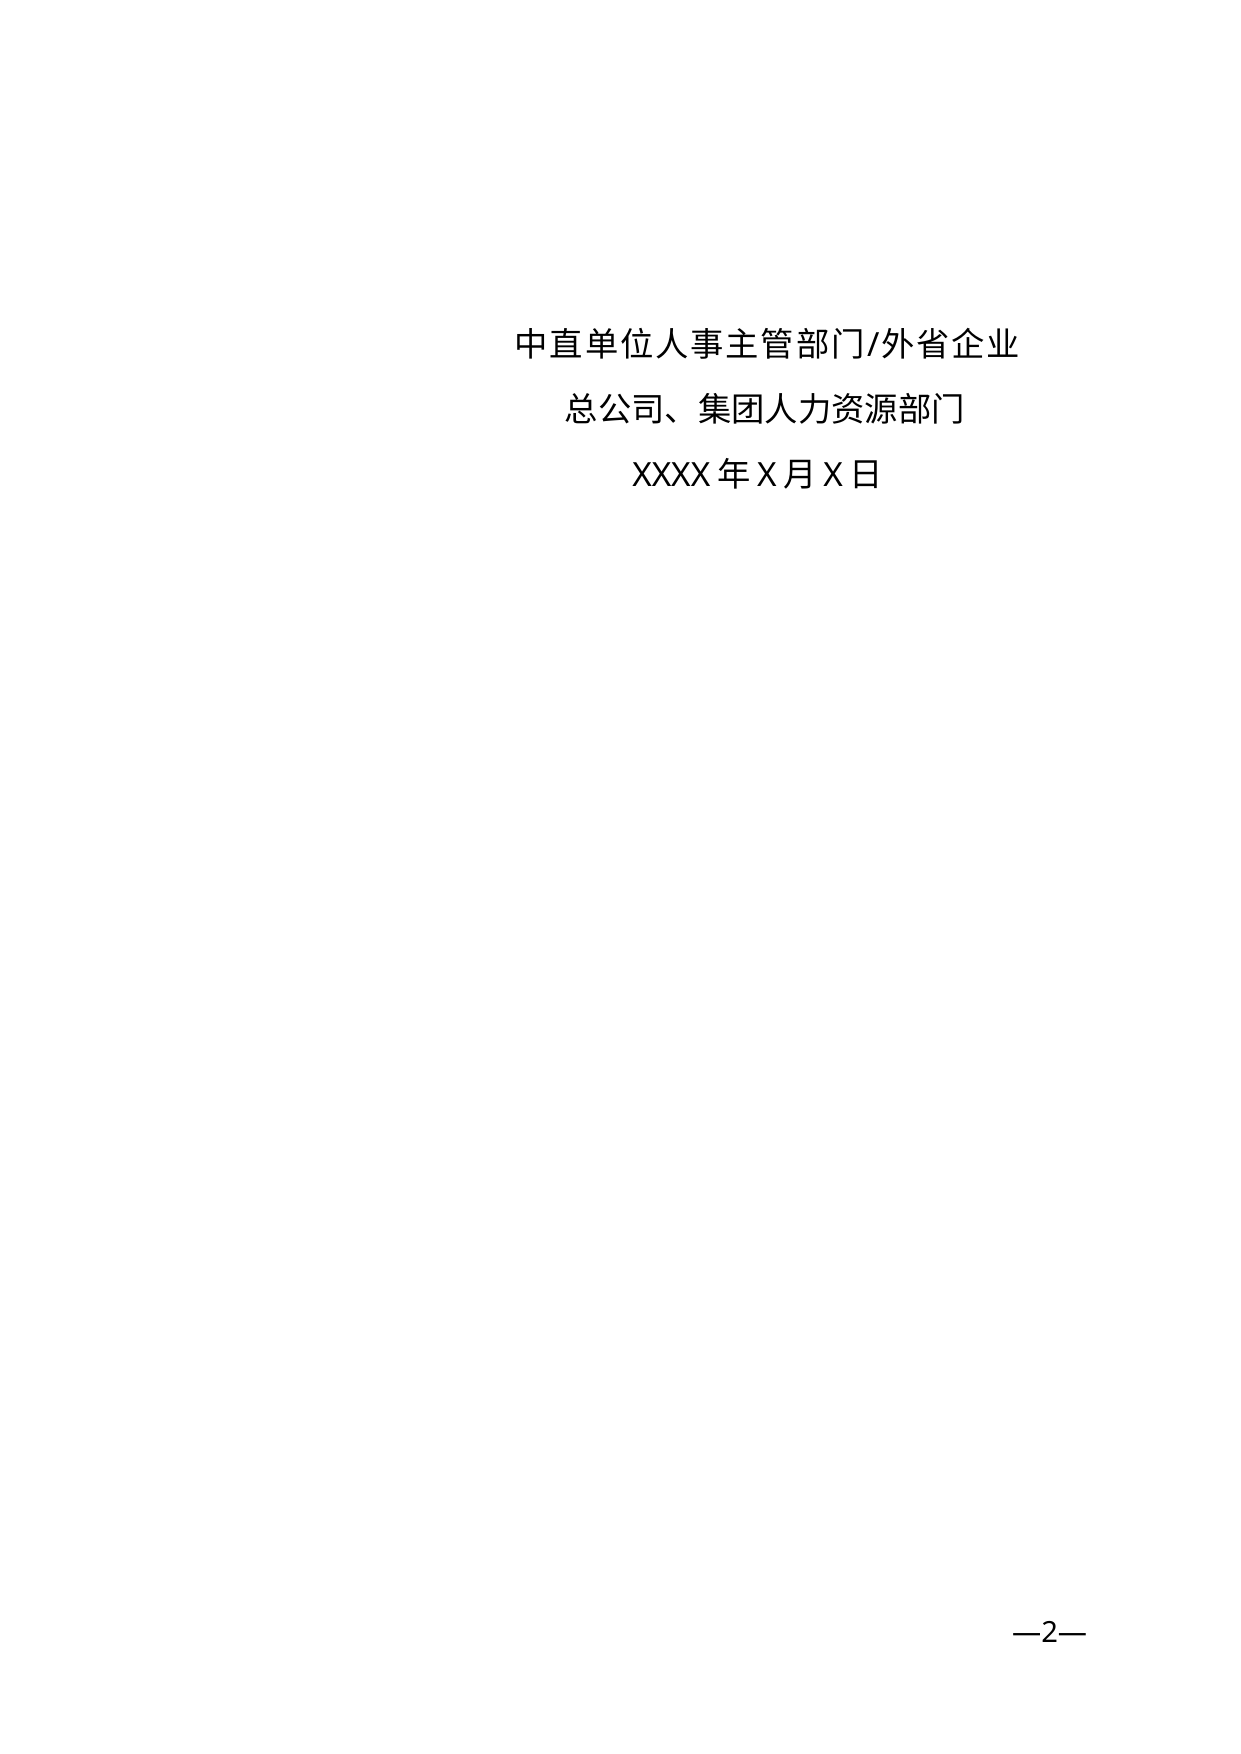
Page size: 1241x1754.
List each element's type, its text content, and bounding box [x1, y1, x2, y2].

text 中直单位人事主管部门/外省企业总公司、集团人力资源部门 [514, 309, 1020, 439]
text XXXX年X月X日 [165, 439, 1020, 504]
